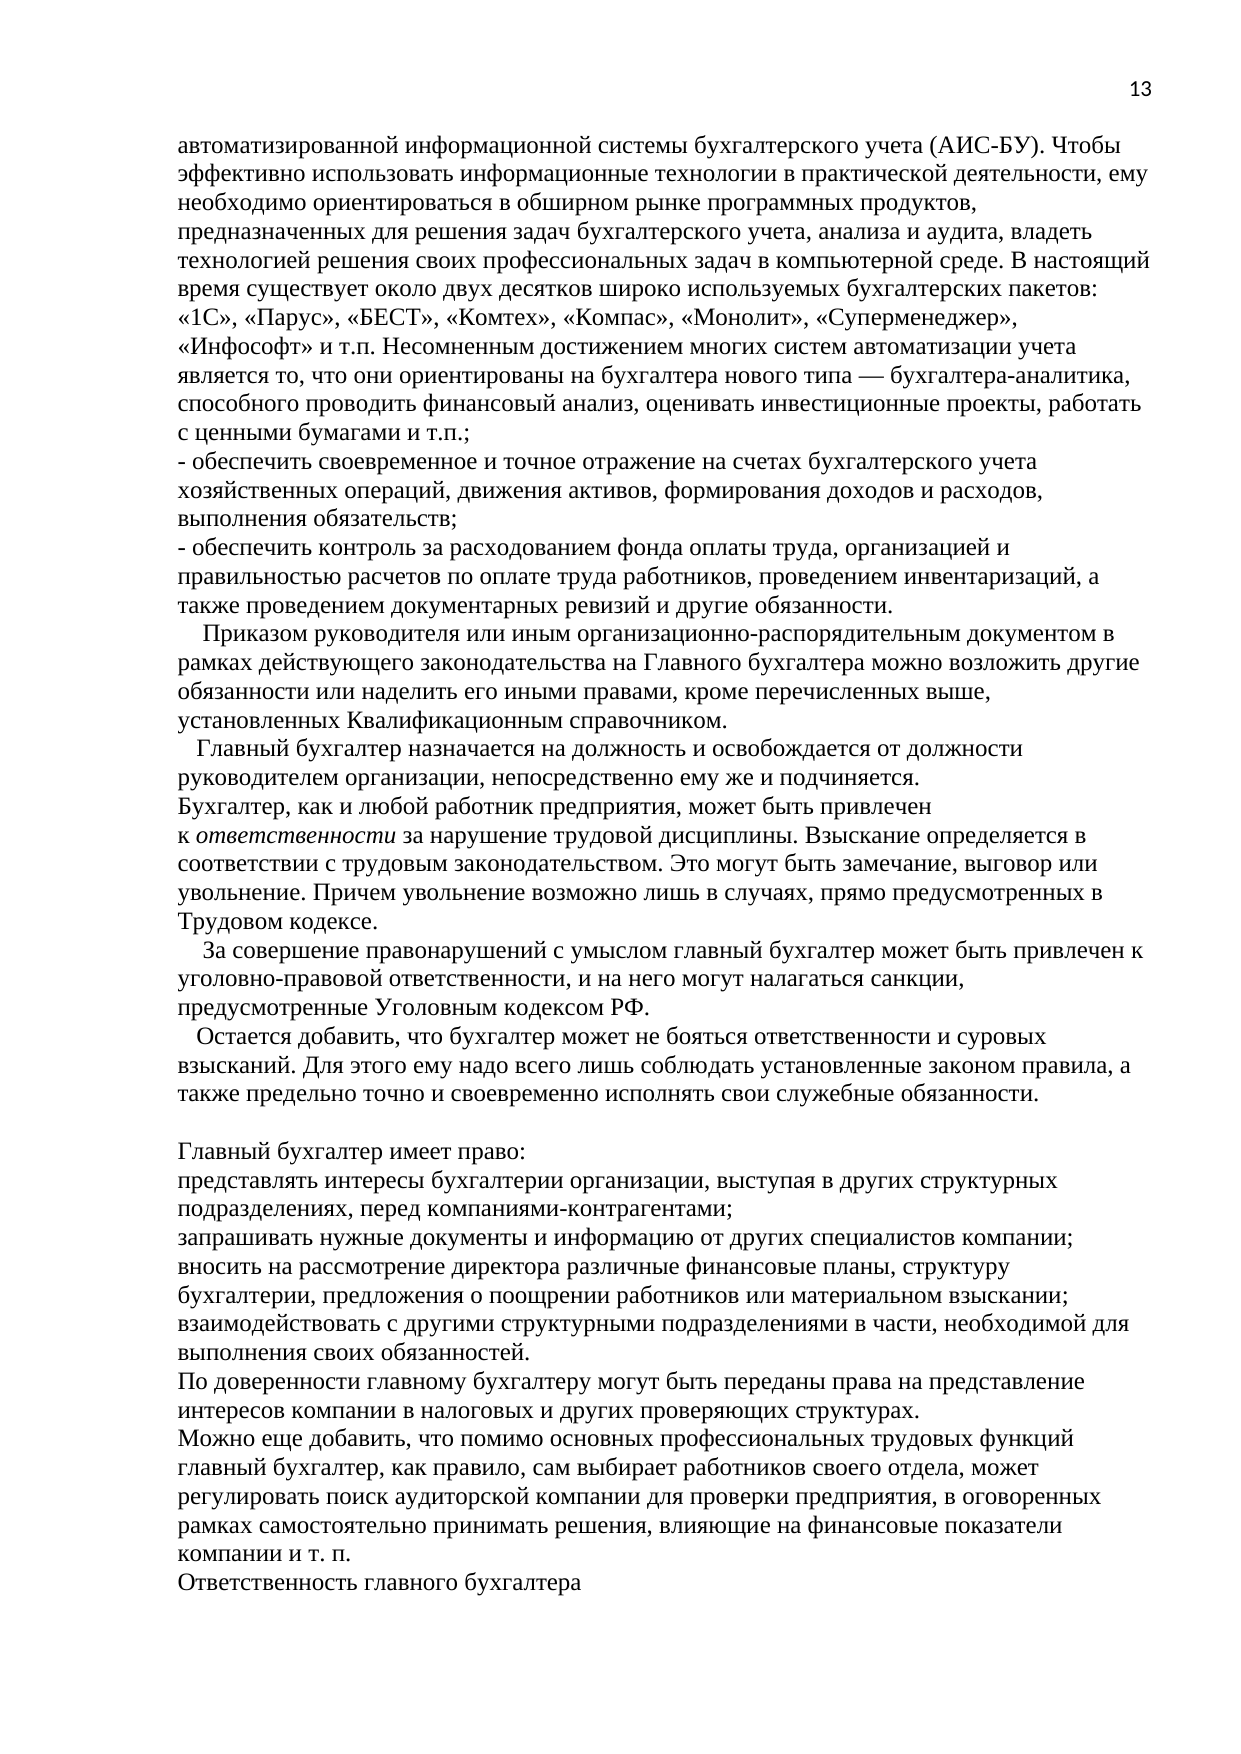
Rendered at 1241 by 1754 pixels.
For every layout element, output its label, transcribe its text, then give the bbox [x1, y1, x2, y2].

text запрашивать нужные документы и информацию от других специалистов компании; [177, 1222, 1152, 1251]
text Главный бухгалтер назначается на должность и освобождается от должности руководителем организации, непосредственно ему же и подчиняется. [177, 733, 1152, 791]
text Ответственность главного бухгалтера [177, 1567, 1152, 1596]
text взаимодействовать с другими структурными подразделениями в части, необходимой для выполнения своих обязанностей. [177, 1308, 1152, 1366]
text - обеспечить своевременное и точное отражение на счетах бухгалтерского учета хозяйственных операций, движения активов, формирования доходов и расходов, выполнения обязательств; [177, 446, 1152, 532]
text Бухгалтер, как и любой работник предприятия, может быть привлечен к ответственности за нарушение трудовой дисциплины. Взыскание определяется в соответствии с трудовым законодательством. Это могут быть замечание, выговор или увольнение. Причем увольнение возможно лишь в случаях, прямо предусмотренных в Трудовом кодексе. [177, 791, 1152, 935]
text вносить на рассмотрение директора различные финансовые планы, структуру бухгалтерии, предложения о поощрении работников или материальном взыскании; [177, 1251, 1152, 1308]
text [177, 130, 1152, 446]
text представлять интересы бухгалтерии организации, выступая в других структурных подразделениях, перед компаниями-контрагентами; [177, 1165, 1152, 1222]
text - обеспечить контроль за расходованием фонда оплаты труда, организацией и правильностью расчетов по оплате труда работников, проведением инвентаризаций, а также проведением документарных ревизий и другие обязанности. [177, 532, 1152, 618]
text Остается добавить, что бухгалтер может не бояться ответственности и суровых взысканий. Для этого ему надо всего лишь соблюдать установленные законом правила, а также предельно точно и своевременно исполнять свои служебные обязанности. [177, 1021, 1152, 1107]
text За совершение правонарушений с умыслом главный бухгалтер может быть привлечен к уголовно-правовой ответственности, и на него могут налагаться санкции, предусмотренные Уголовным кодексом РФ. [177, 935, 1152, 1021]
text Можно еще добавить, что помимо основных профессиональных трудовых функций главный бухгалтер, как правило, сам выбирает работников своего отдела, может регулировать поиск аудиторской компании для проверки предприятия, в оговоренных рамках самостоятельно принимать решения, влияющие на финансовые показатели компании и т. п. [177, 1423, 1152, 1567]
text По доверенности главному бухгалтеру могут быть переданы права на представление интересов компании в налоговых и других проверяющих структурах. [177, 1366, 1152, 1423]
text Главный бухгалтер имеет право: [177, 1136, 1152, 1165]
text Приказом руководителя или иным организационно-распорядительным документом в рамках действующего законодательства на Главного бухгалтера можно возложить другие обязанности или наделить его иными правами, кроме перечисленных выше, установленных Квалификационным справочником. [177, 618, 1152, 733]
